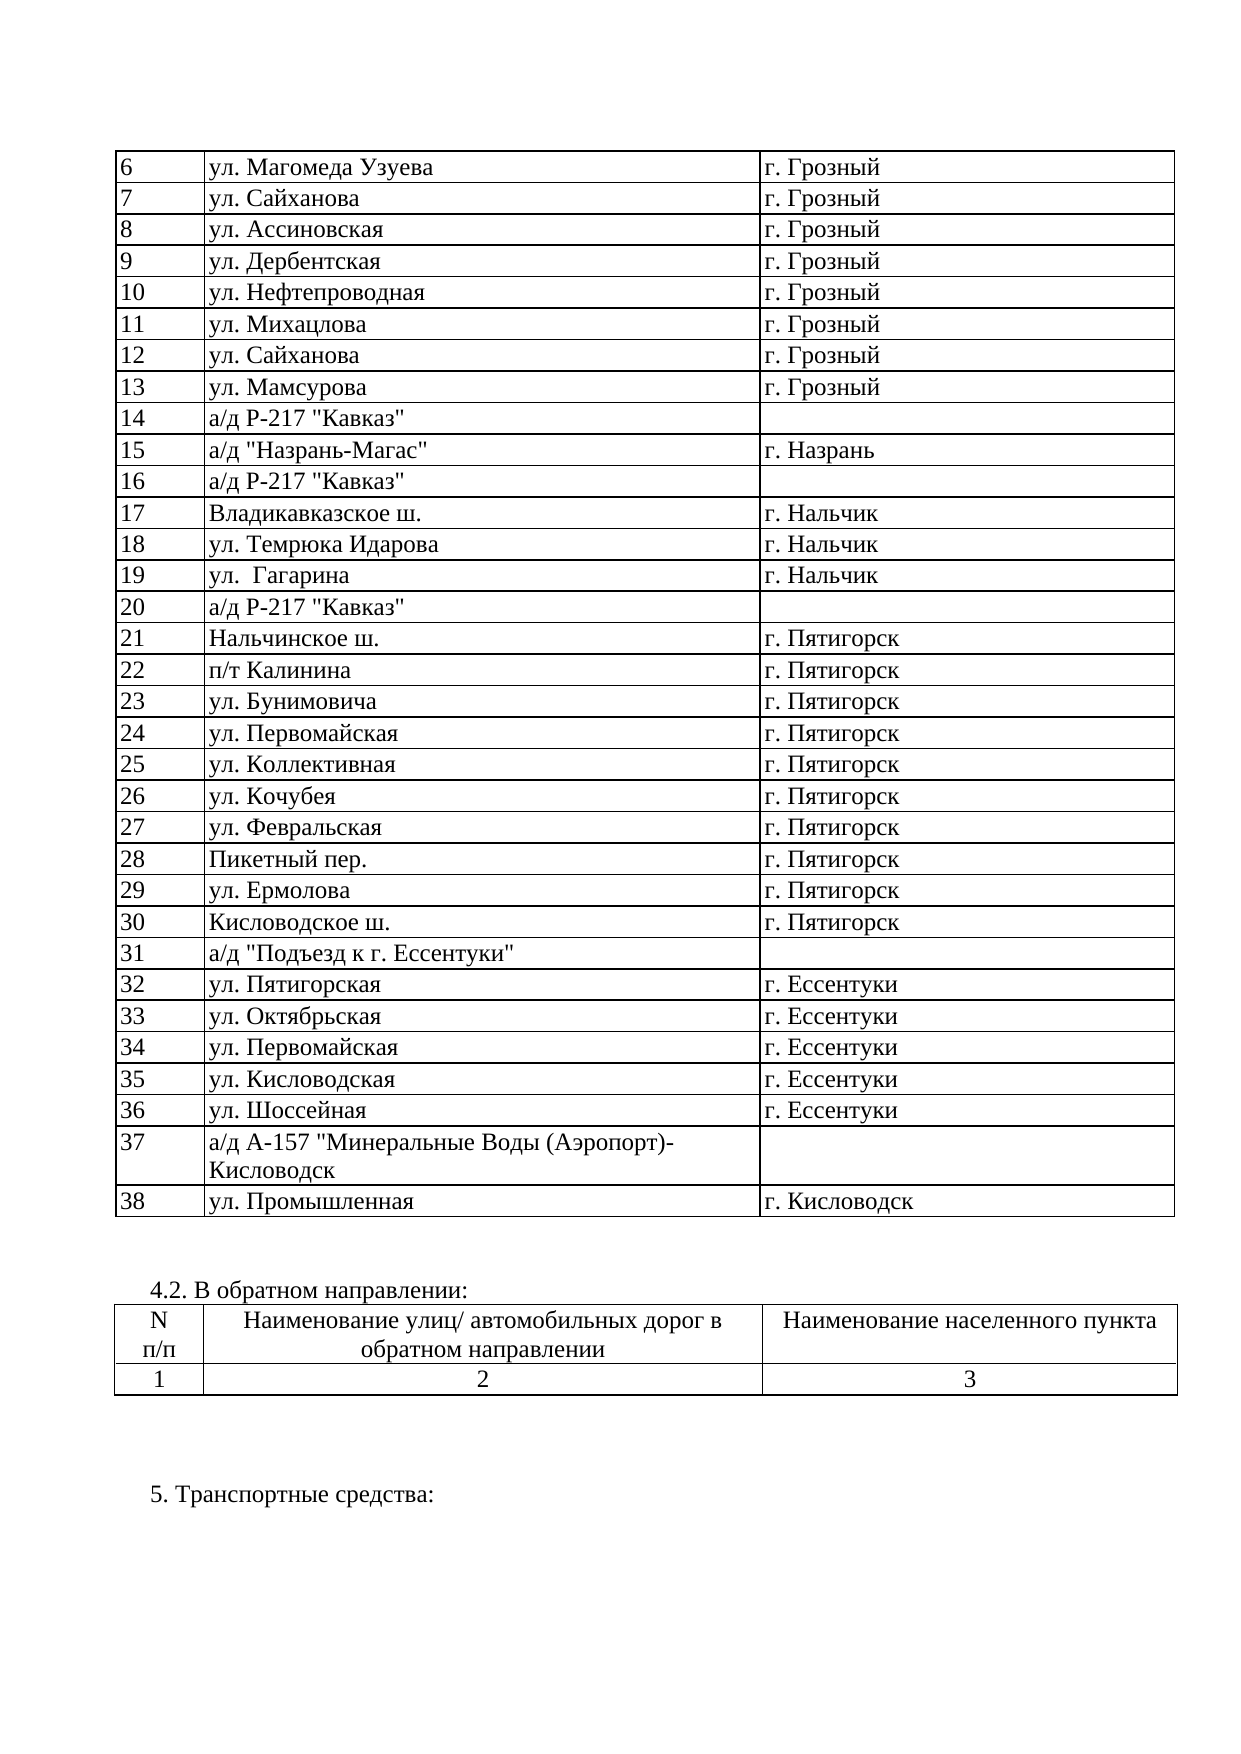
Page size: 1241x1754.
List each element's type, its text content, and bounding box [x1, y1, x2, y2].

table_cell г. Нальчик [761, 529, 1174, 559]
table_cell 17 [117, 498, 204, 527]
table_cell 10 [117, 277, 204, 307]
table_cell г. Пятигорск [761, 812, 1174, 842]
table_cell а/д "Назрань-Магас" [205, 435, 759, 464]
table_cell [761, 1127, 1174, 1184]
table_cell г. Грозный [761, 152, 1174, 181]
table_cell 2 [204, 1364, 762, 1394]
table_cell ул. Ермолова [205, 875, 759, 905]
table_cell 15 [117, 435, 204, 464]
table_cell п/т Калинина [205, 655, 759, 685]
table_cell г. Пятигорск [761, 718, 1174, 748]
table_cell а/д Р-217 "Кавказ" [205, 403, 759, 433]
table_cell г. Грозный [761, 340, 1174, 370]
table_cell [761, 592, 1174, 622]
table_cell ул. Кисловодская [205, 1064, 759, 1094]
table_cell а/д А-157 "Минеральные Воды (Аэропорт)-Кисловодск [205, 1127, 759, 1184]
table_cell 37 [117, 1127, 204, 1184]
table_cell 36 [117, 1095, 204, 1125]
table_cell г. Пятигорск [761, 875, 1174, 905]
table_cell 16 [117, 466, 204, 496]
table_cell 30 [117, 907, 204, 936]
table_cell Пикетный пер. [205, 844, 759, 873]
table_cell г. Назрань [761, 435, 1174, 464]
table_cell ул. Магомеда Узуева [205, 152, 759, 181]
table_cell 27 [117, 812, 204, 842]
table_cell а/д Р-217 "Кавказ" [205, 592, 759, 622]
table_cell ул. Бунимовича [205, 686, 759, 716]
table_cell 32 [117, 970, 204, 999]
table_cell г. Грозный [761, 277, 1174, 307]
table_cell ул. Ассиновская [205, 215, 759, 244]
table_header Наименование улиц/ автомобильных дорог в обратном направлении [204, 1305, 762, 1363]
table_cell 12 [117, 340, 204, 370]
table_cell г. Ессентуки [761, 1001, 1174, 1031]
table_cell 33 [117, 1001, 204, 1031]
table_cell ул. Октябрьская [205, 1001, 759, 1031]
table_cell 19 [117, 561, 204, 590]
table_cell ул. Гагарина [205, 561, 759, 590]
table_cell 14 [117, 403, 204, 433]
table_cell г. Грозный [761, 309, 1174, 339]
table_cell г. Ессентуки [761, 1095, 1174, 1125]
table_cell ул. Сайханова [205, 183, 759, 213]
table_cell ул. Темрюка Идарова [205, 529, 759, 559]
table_cell 25 [117, 749, 204, 779]
table_cell 34 [117, 1032, 204, 1062]
table_cell 28 [117, 844, 204, 873]
table_cell 11 [117, 309, 204, 339]
table_cell 6 [117, 152, 204, 181]
table_cell г. Грозный [761, 246, 1174, 276]
table_cell г. Нальчик [761, 498, 1174, 527]
table_cell г. Кисловодск [761, 1186, 1174, 1216]
text 4.2. В обратном направлении: [150, 1275, 1090, 1303]
table_cell г. Грозный [761, 215, 1174, 244]
table_cell ул. Промышленная [205, 1186, 759, 1216]
table_cell 13 [117, 372, 204, 402]
table_cell 22 [117, 655, 204, 685]
table_cell г. Пятигорск [761, 686, 1174, 716]
table_cell 1 [115, 1364, 203, 1394]
table_cell ул. Сайханова [205, 340, 759, 370]
table_header N п/п [115, 1305, 203, 1363]
table_cell 3 [763, 1363, 1177, 1394]
table_cell 26 [117, 781, 204, 811]
table_cell г. Ессентуки [761, 970, 1174, 999]
table_cell г. Пятигорск [761, 907, 1174, 936]
table_cell г. Пятигорск [761, 749, 1174, 779]
table_cell ул. Мамсурова [205, 372, 759, 402]
table_cell 31 [117, 938, 204, 968]
table_cell 18 [117, 529, 204, 559]
table_cell 35 [117, 1064, 204, 1094]
table_cell [761, 403, 1174, 433]
table_cell 8 [117, 215, 204, 244]
table_cell 24 [117, 718, 204, 748]
table_cell г. Ессентуки [761, 1064, 1174, 1094]
table_cell 7 [117, 183, 204, 213]
text 5. Транспортные средства: [150, 1479, 1090, 1508]
table_cell ул. Пятигорская [205, 970, 759, 999]
table_cell ул. Первомайская [205, 1032, 759, 1062]
table_cell 38 [117, 1186, 204, 1216]
table_cell г. Пятигорск [761, 844, 1174, 873]
table_header Наименование населенного пункта [763, 1305, 1177, 1363]
table_cell 29 [117, 875, 204, 905]
table_cell ул. Кочубея [205, 781, 759, 811]
table_cell [761, 938, 1174, 968]
table_cell Нальчинское ш. [205, 623, 759, 653]
table_cell ул. Коллективная [205, 749, 759, 779]
table_cell а/д Р-217 "Кавказ" [205, 466, 759, 496]
table_cell г. Грозный [761, 372, 1174, 402]
table_cell ул. Февральская [205, 812, 759, 842]
table_cell г. Пятигорск [761, 655, 1174, 685]
table_cell г. Ессентуки [761, 1032, 1174, 1062]
table_cell ул. Нефтепроводная [205, 277, 759, 307]
table_cell ул. Шоссейная [205, 1095, 759, 1125]
table_cell 23 [117, 686, 204, 716]
table_cell ул. Дербентская [205, 246, 759, 276]
table_cell ул. Михацлова [205, 309, 759, 339]
table_cell 20 [117, 592, 204, 622]
table_cell а/д "Подъезд к г. Ессентуки" [205, 938, 759, 968]
table_cell ул. Первомайская [205, 718, 759, 748]
table_cell г. Пятигорск [761, 781, 1174, 811]
table_cell 21 [117, 623, 204, 653]
table_cell Кисловодское ш. [205, 907, 759, 936]
table_cell г. Пятигорск [761, 623, 1174, 653]
table_cell г. Грозный [761, 183, 1174, 213]
table_cell [761, 466, 1174, 496]
table_cell Владикавказское ш. [205, 498, 759, 527]
table_cell 9 [117, 246, 204, 276]
table_cell г. Нальчик [761, 561, 1174, 590]
